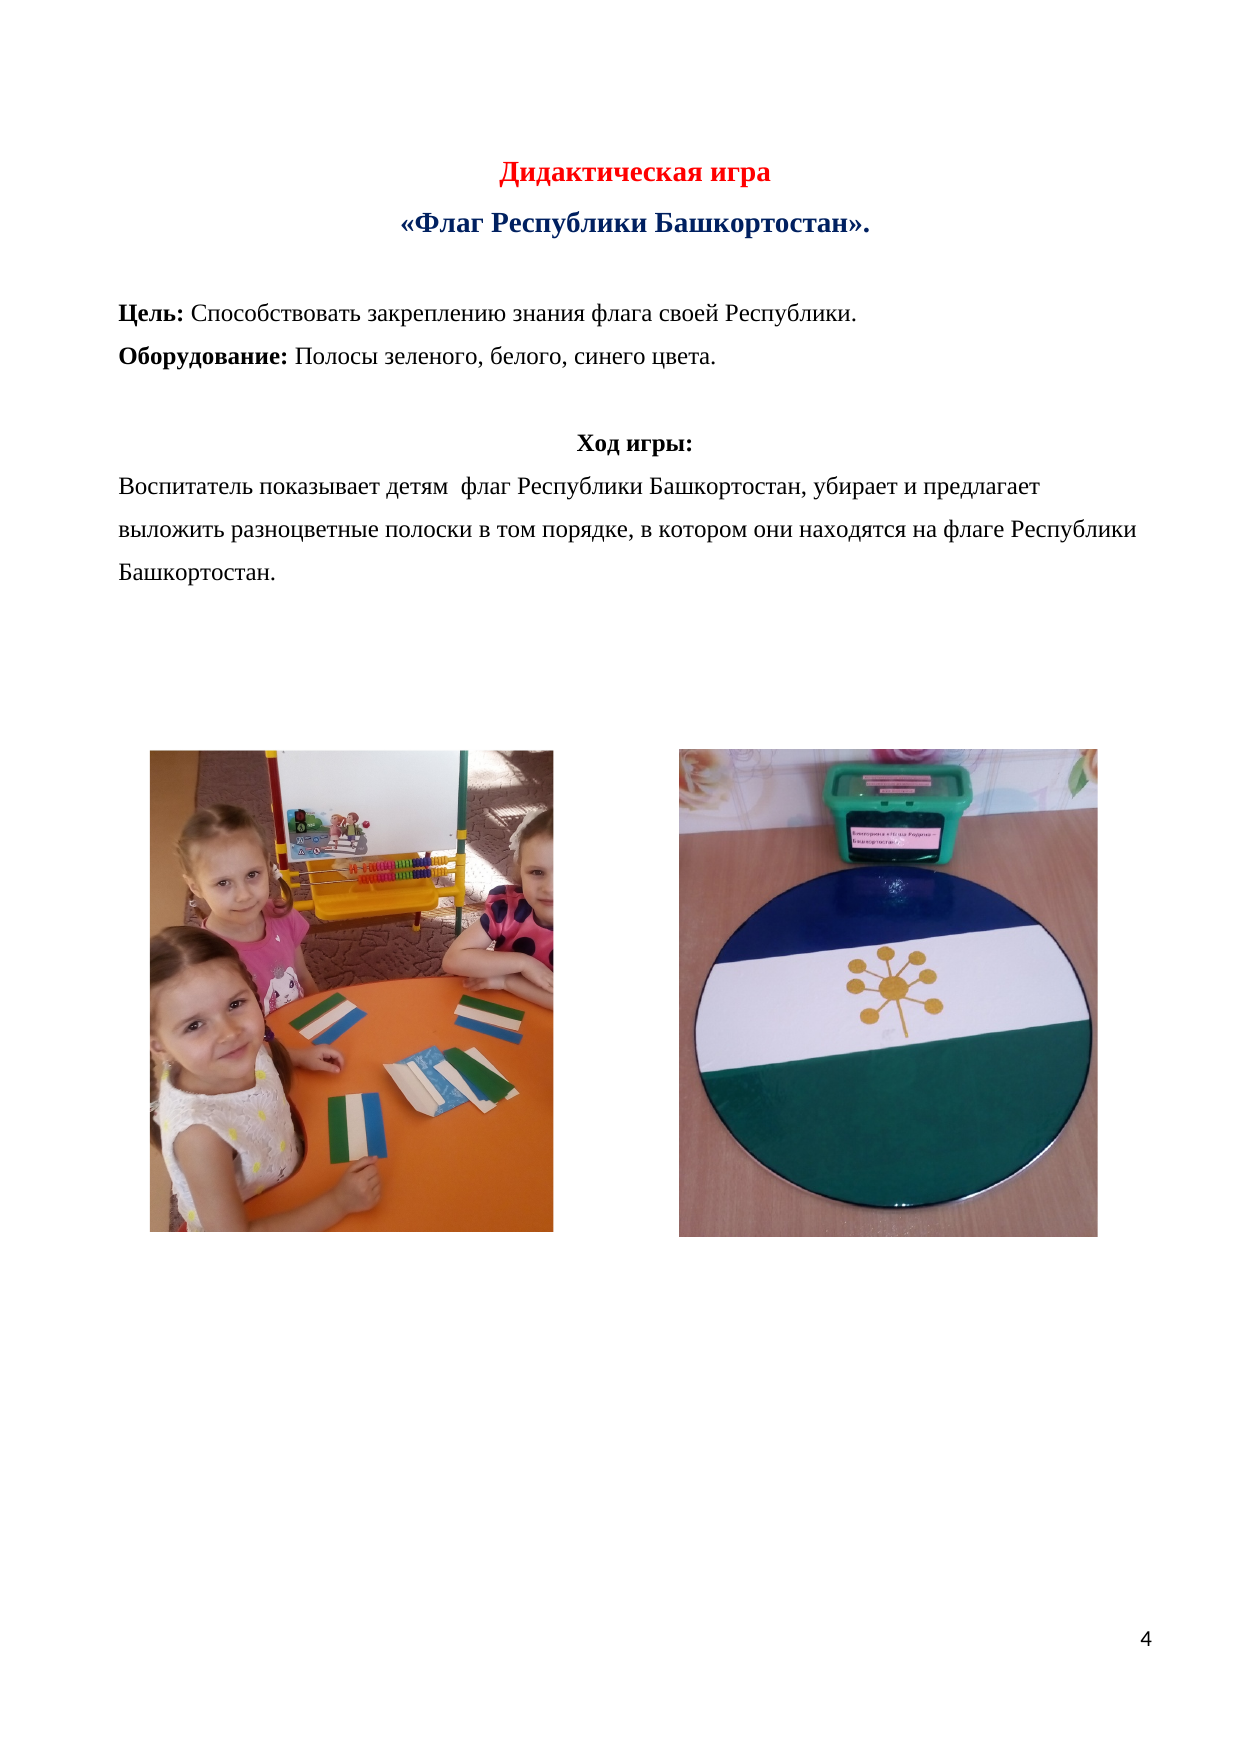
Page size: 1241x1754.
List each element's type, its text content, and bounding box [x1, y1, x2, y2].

picture [679, 749, 1098, 1237]
text Воспитатель показывает детям флаг Республики Башкортостан, убирает и предлагает выложить разноцветные полоски в том порядке, в котором они находятся на флаге Республики Башкортостан. [118, 471, 1152, 586]
picture [149, 749, 554, 1232]
text Цель: Способствовать закреплению знания флага своей Республики. [118, 298, 1152, 327]
text Ход игры: [118, 428, 1152, 456]
text Дидактическая игра [118, 154, 1152, 188]
text Оборудование: Полосы зеленого, белого, синего цвета. [118, 341, 1152, 370]
text «Флаг Республики Башкортостан». [118, 205, 1152, 238]
